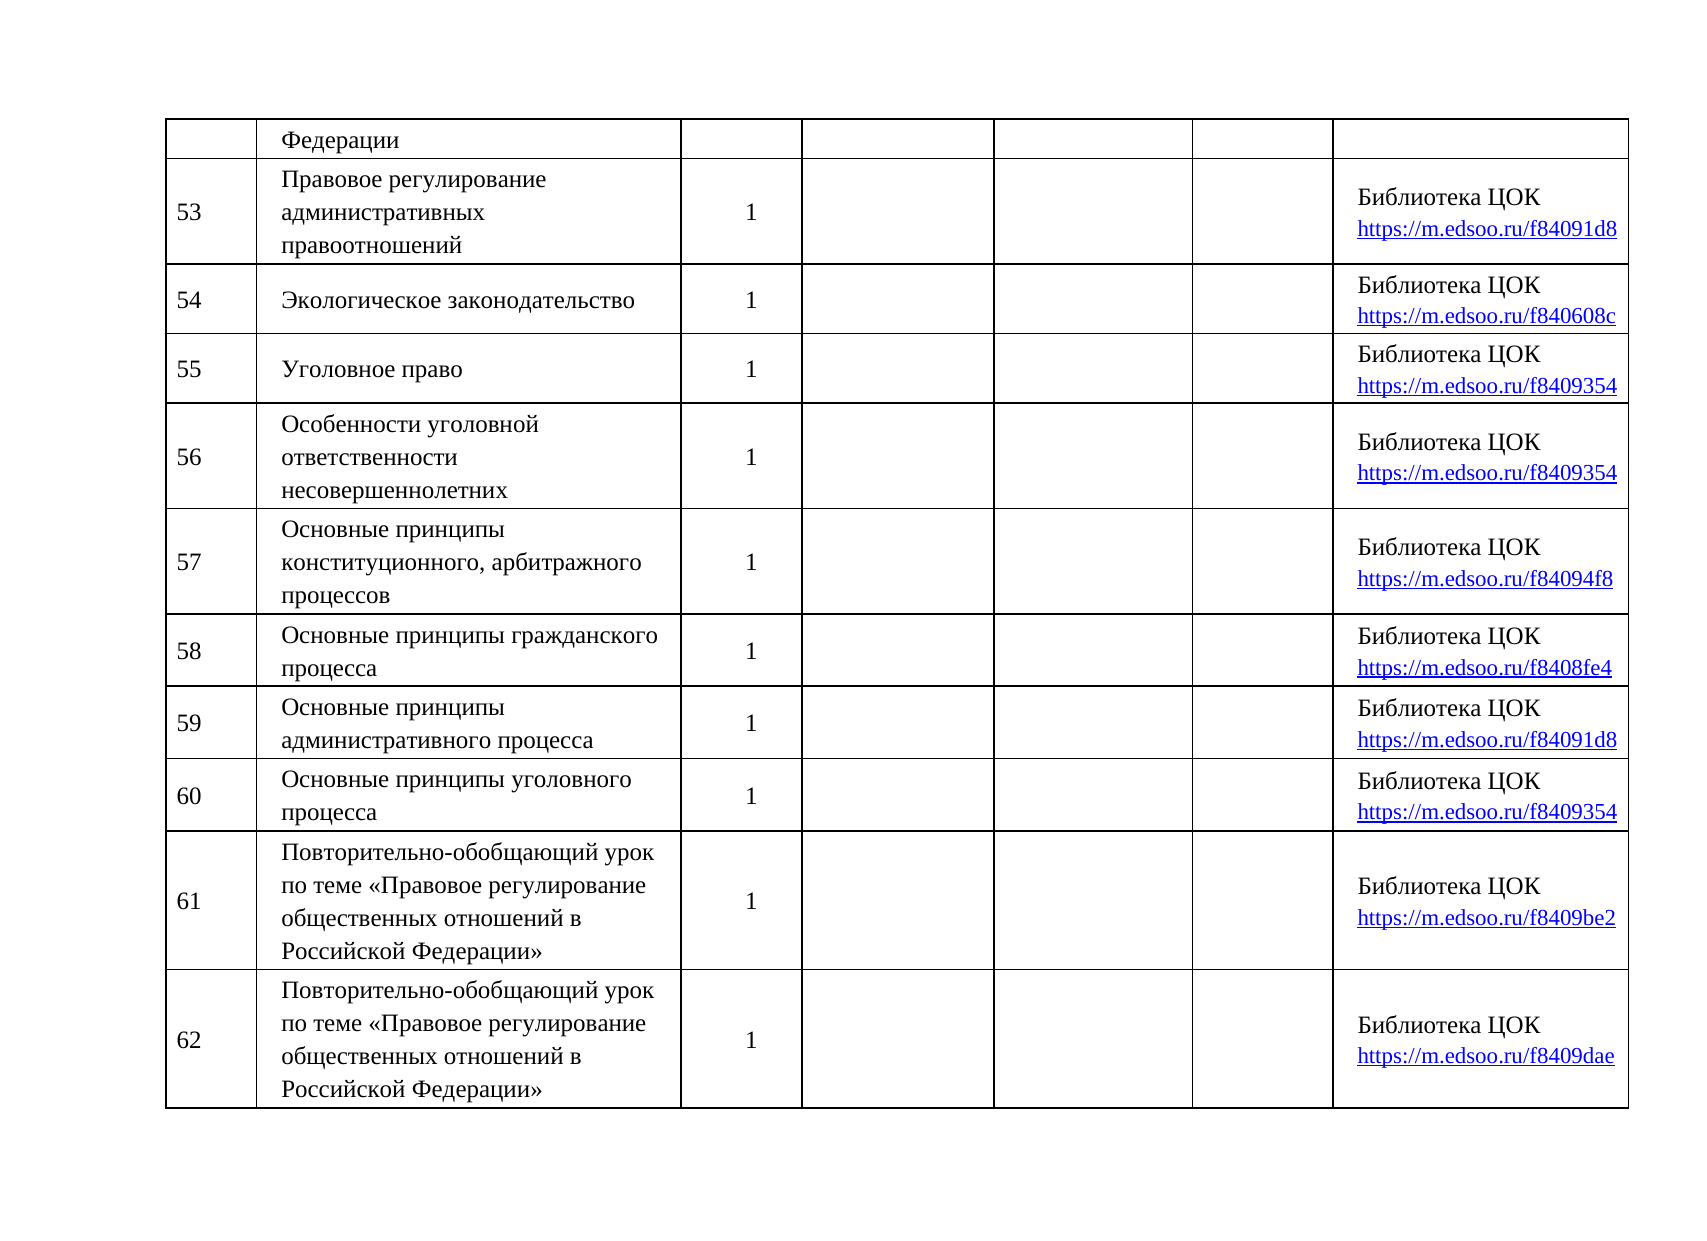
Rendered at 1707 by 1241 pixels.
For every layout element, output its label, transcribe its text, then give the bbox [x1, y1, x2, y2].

table_cell Особенности уголовной ответственности несовершеннолетних [257, 404, 680, 507]
table_cell [1193, 759, 1332, 830]
table_cell [995, 159, 1192, 263]
table_cell Основные принципы административного процесса [257, 687, 680, 758]
table_cell Основные принципы гражданского процесса [257, 615, 680, 685]
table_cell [257, 120, 680, 157]
table_cell 59 [167, 687, 256, 758]
table_cell Библиотека ЦОК https://m.edsoo.ru/f840608c [1334, 265, 1628, 332]
table_cell [1193, 334, 1332, 402]
table_cell Правовое регулирование административных правоотношений [257, 159, 680, 263]
table_cell [1193, 615, 1332, 685]
table_cell Библиотека ЦОК https://m.edsoo.ru/f84094f8 [1334, 509, 1628, 613]
table_cell [803, 159, 993, 263]
table_cell 53 [167, 159, 256, 263]
table_cell 1 [682, 120, 801, 157]
table_cell 1 [682, 615, 801, 685]
table_cell Библиотека ЦОК https://m.edsoo.ru/f84091d8 [1334, 687, 1628, 758]
table_cell [803, 265, 993, 332]
table_cell [995, 759, 1192, 830]
table_cell Библиотека ЦОК https://m.edsoo.ru/f8409354 [1334, 404, 1628, 507]
table_cell 1 [682, 970, 801, 1107]
table_cell [803, 759, 993, 830]
table_cell [1193, 970, 1332, 1107]
table_cell [995, 334, 1192, 402]
table_cell Библиотека ЦОК https://m.edsoo.ru/f8409be2 [1334, 832, 1628, 968]
table_cell 58 [167, 615, 256, 685]
table_cell 1 [682, 509, 801, 613]
table_cell 57 [167, 509, 256, 613]
table_cell Библиотека ЦОК https://m.edsoo.ru/f84091d8 [1334, 159, 1628, 263]
table_cell 60 [167, 759, 256, 830]
table_cell Экологическое законодательство [257, 265, 680, 332]
table_cell Библиотека ЦОК https://m.edsoo.ru/f8409dae [1334, 970, 1628, 1107]
table_cell Уголовное право [257, 334, 680, 402]
table_cell [1193, 120, 1332, 157]
table_cell [803, 334, 993, 402]
table_cell [803, 970, 993, 1107]
table_cell [995, 615, 1192, 685]
table_cell 1 [682, 159, 801, 263]
table_cell [1334, 120, 1628, 157]
table_cell [803, 687, 993, 758]
table_cell 56 [167, 404, 256, 507]
table_cell [995, 120, 1192, 157]
table_cell [803, 120, 993, 157]
table_cell [1193, 832, 1332, 968]
table_cell [803, 509, 993, 613]
table_cell [1193, 404, 1332, 507]
table_cell [803, 404, 993, 507]
table_cell 55 [167, 334, 256, 402]
table_cell [1193, 509, 1332, 613]
table_cell [995, 832, 1192, 968]
table_cell [803, 832, 993, 968]
table_cell Повторительно-обобщающий урок по теме «Правовое регулирование общественных отношений в Российской Федерации» [257, 970, 680, 1107]
table_cell [1193, 687, 1332, 758]
table_cell 1 [682, 334, 801, 402]
table_cell 62 [167, 970, 256, 1107]
table_cell [995, 687, 1192, 758]
table_cell Основные принципы конституционного, арбитражного процессов [257, 509, 680, 613]
table_cell [995, 265, 1192, 332]
table_cell Библиотека ЦОК https://m.edsoo.ru/f8408fe4 [1334, 615, 1628, 685]
table_cell Библиотека ЦОК https://m.edsoo.ru/f8409354 [1334, 334, 1628, 402]
table_cell [995, 970, 1192, 1107]
table_cell Повторительно-обобщающий урок по теме «Правовое регулирование общественных отношений в Российской Федерации» [257, 832, 680, 968]
table_cell 54 [167, 265, 256, 332]
table_cell 1 [682, 404, 801, 507]
table_cell 1 [682, 265, 801, 332]
table_cell Библиотека ЦОК https://m.edsoo.ru/f8409354 [1334, 759, 1628, 830]
table_cell [995, 509, 1192, 613]
table_cell 1 [682, 687, 801, 758]
table_cell Основные принципы уголовного процесса [257, 759, 680, 830]
table_cell [1193, 265, 1332, 332]
table_cell 1 [682, 832, 801, 968]
table_cell [995, 404, 1192, 507]
table_cell [1193, 159, 1332, 263]
table_cell 52 [167, 120, 256, 157]
table_cell 1 [682, 759, 801, 830]
table_cell [803, 615, 993, 685]
table_cell 61 [167, 832, 256, 968]
